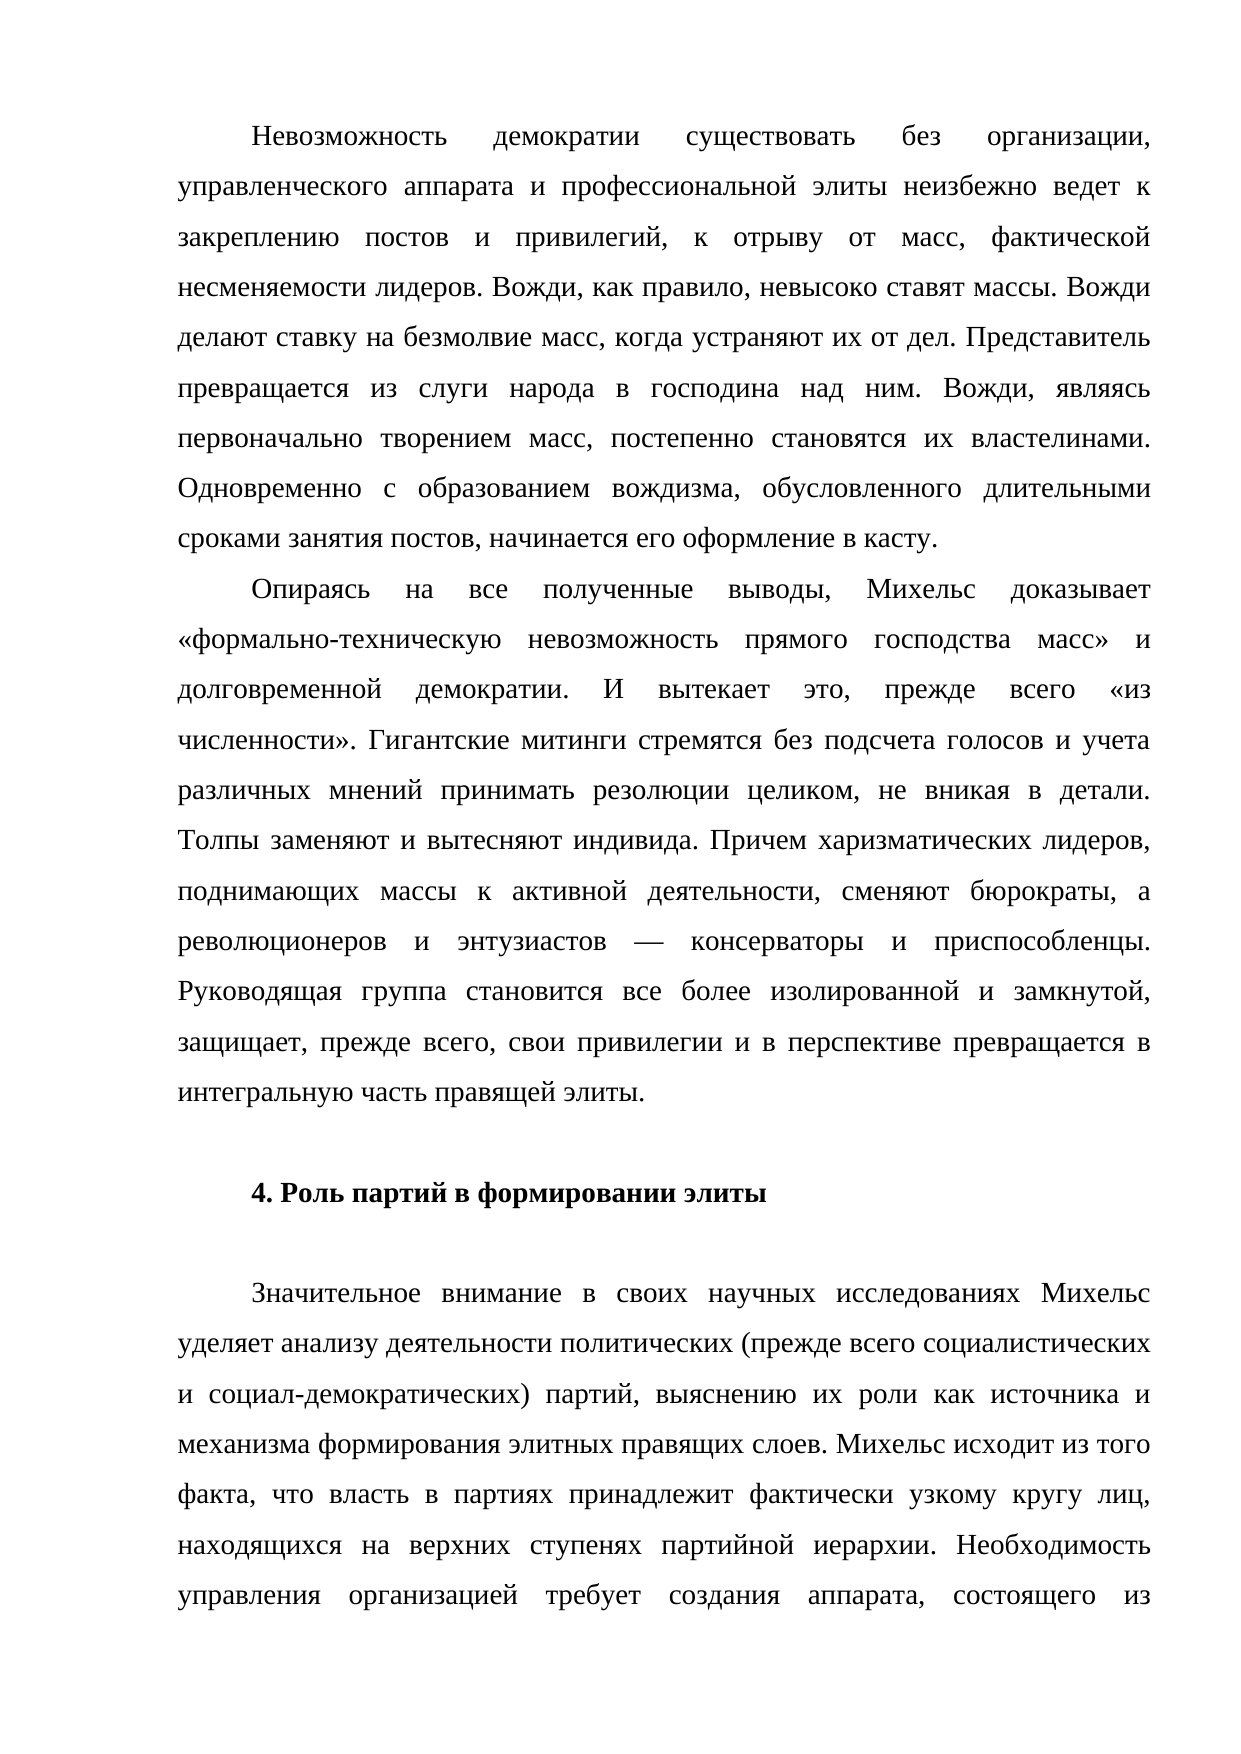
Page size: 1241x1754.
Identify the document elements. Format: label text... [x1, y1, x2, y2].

text Опираясь на все полученные выводы, Михельс доказывает «формально-техническую невозможность прямого господства масс» и долговременной демократии. И вытекает это, прежде всего «из численности». Гигантские митинги стремятся без подсчета голосов и учета различных мнений принимать резолюции целиком, не вникая в детали. Толпы заменяют и вытесняют индивида. Причем харизматических лидеров, поднимающих массы к активной деятельности, сменяют бюрократы, а революционеров и энтузиастов — консерваторы и приспособленцы. Руководящая группа становится все более изолированной и замкнутой, защищает, прежде всего, свои привилегии и в перспективе превращается в интегральную часть правящей элиты. [177, 571, 1152, 1108]
subtitle 4. Роль партий в формировании элиты [177, 1175, 1152, 1208]
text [177, 1275, 1152, 1611]
text Невозможность демократии существовать без организации, управленческого аппарата и профессиональной элиты неизбежно ведет к закреплению постов и привилегий, к отрыву от масс, фактической несменяемости лидеров. Вожди, как правило, невысоко ставят массы. Вожди делают ставку на безмолвие масс, когда устраняют их от дел. Представитель превращается из слуги народа в господина над ним. Вожди, являясь первоначально творением масс, постепенно становятся их властелинами. Одновременно с образованием вождизма, обусловленного длительными сроками занятия постов, начинается его оформление в касту. [177, 118, 1152, 554]
